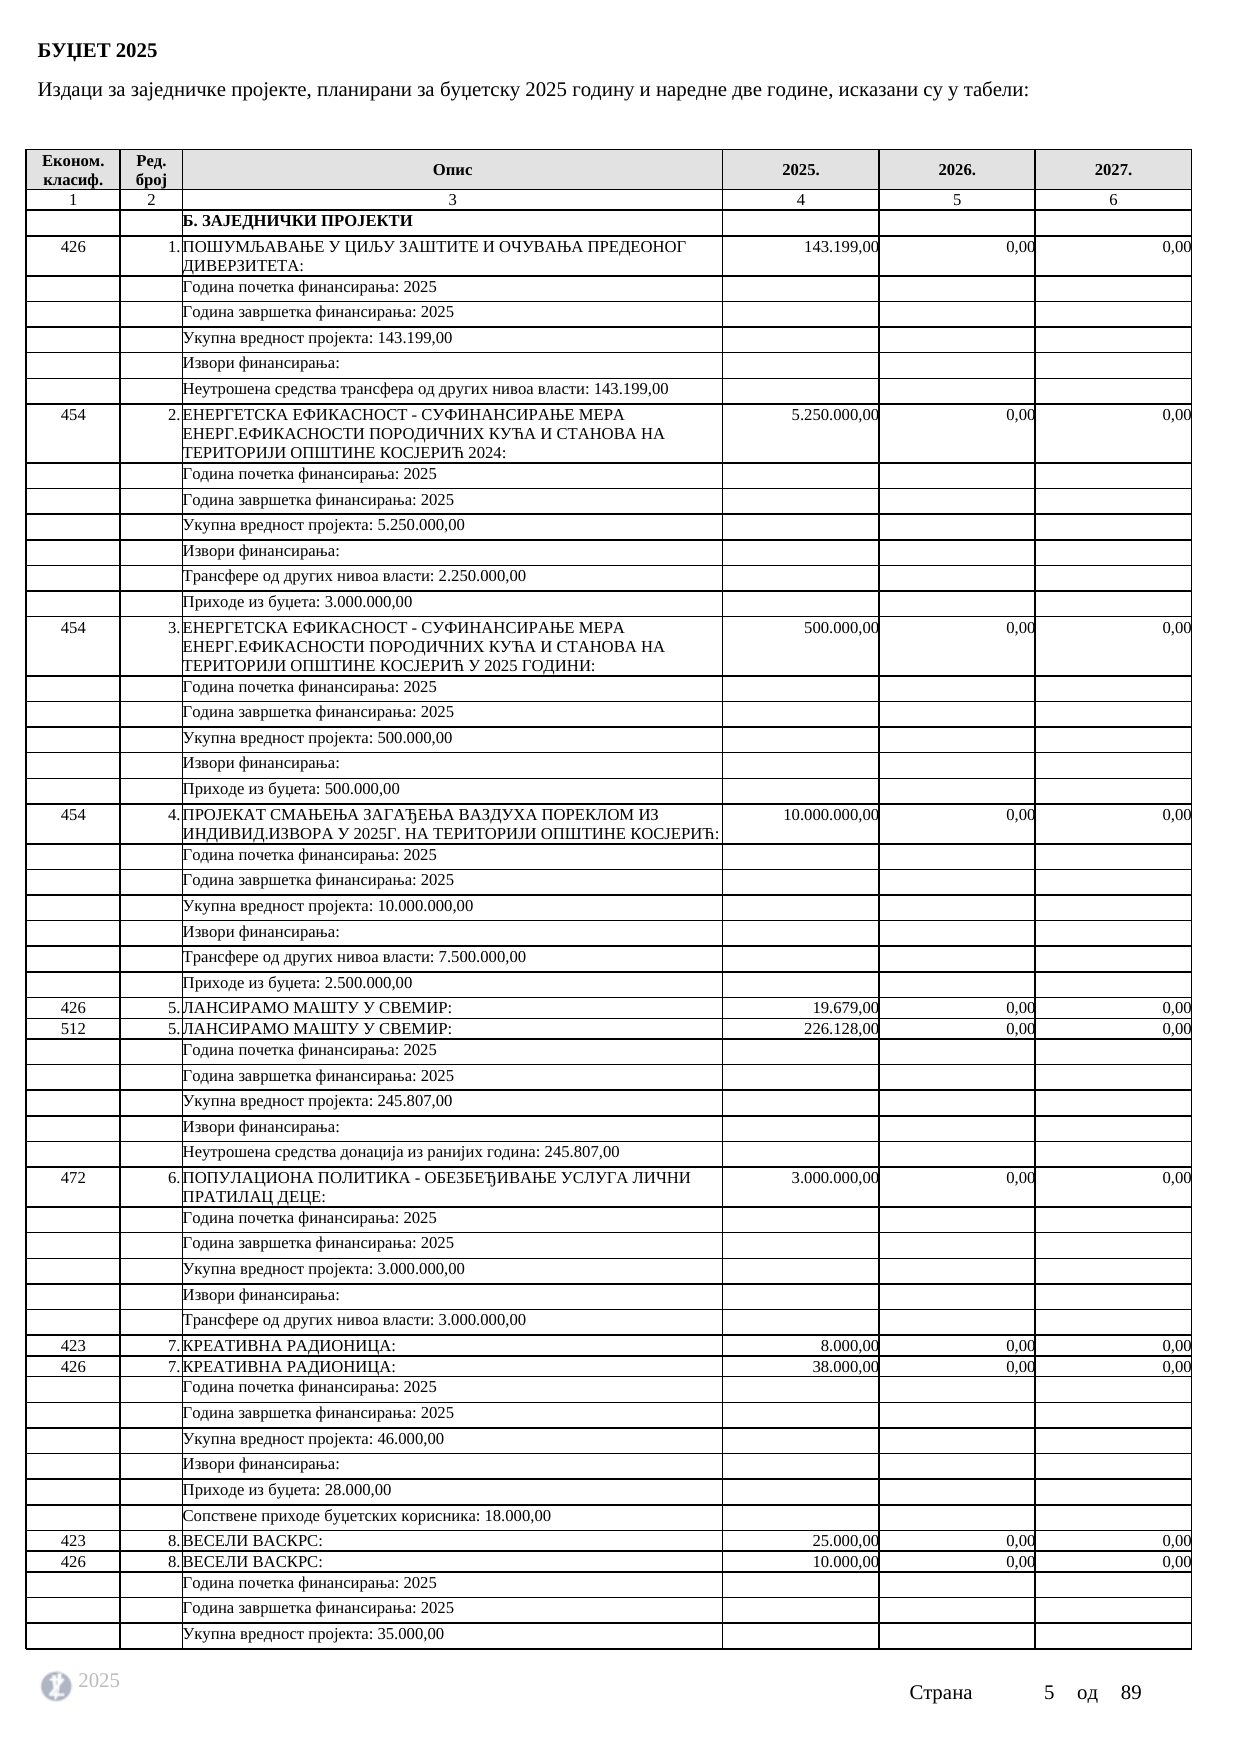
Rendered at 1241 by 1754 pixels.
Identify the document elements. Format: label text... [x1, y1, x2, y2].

table_cell Година завршетка финансирања: 2025 [183, 1403, 722, 1427]
table_header Економ. класиф. [27, 150, 119, 189]
table_cell 0,00 [1036, 237, 1191, 275]
table_cell [27, 1454, 119, 1478]
table_cell [723, 870, 878, 894]
table_cell [1036, 1310, 1191, 1334]
table_cell 0,00 [880, 1531, 1034, 1550]
table_cell 38.000,00 [723, 1357, 878, 1376]
table_cell Година почетка финансирања: 2025 [183, 1573, 722, 1597]
table_cell [723, 1573, 878, 1597]
table_cell [880, 1142, 1034, 1166]
table_cell [121, 592, 182, 616]
table_cell [880, 728, 1034, 752]
table_cell [723, 973, 878, 997]
table_cell Неутрошена средства донација из ранијих година: 245.807,00 [183, 1142, 722, 1166]
table_cell Извори финансирања: [183, 541, 722, 564]
table_cell [723, 1429, 878, 1453]
table_cell [27, 379, 119, 403]
table_cell [27, 728, 119, 752]
table_cell [880, 489, 1034, 513]
table_cell [121, 353, 182, 377]
table_cell [1036, 489, 1191, 513]
table_cell [880, 921, 1034, 945]
table_cell Укупна вредност пројекта: 10.000.000,00 [183, 896, 722, 920]
table_cell 5.250.000,00 [723, 405, 878, 462]
table_cell [27, 515, 119, 539]
table_cell Година почетка финансирања: 2025 [183, 464, 722, 488]
table_cell 454 [27, 805, 119, 843]
table_cell [121, 541, 182, 564]
table_cell ВЕСЕЛИ ВАСКРС: [183, 1531, 722, 1550]
table_cell [27, 1403, 119, 1427]
table_cell [121, 973, 182, 997]
table_cell [1036, 896, 1191, 920]
table_cell [121, 702, 182, 726]
table_cell 454 [27, 405, 119, 462]
table_cell [880, 1506, 1034, 1529]
table_cell Трансфере од других нивоа власти: 2.250.000,00 [183, 566, 722, 590]
table_cell [121, 753, 182, 777]
table_cell [1036, 1480, 1191, 1504]
table_cell Година почетка финансирања: 2025 [183, 845, 722, 868]
table_cell 8. [121, 1531, 182, 1550]
table_cell [121, 779, 182, 803]
table_cell 0,00 [1036, 1552, 1191, 1571]
table_cell [121, 845, 182, 868]
table_cell Укупна вредност пројекта: 245.807,00 [183, 1091, 722, 1115]
table_cell [121, 1429, 182, 1453]
table_cell [121, 947, 182, 971]
table_cell [880, 1091, 1034, 1115]
table_cell [1036, 728, 1191, 752]
table_cell [723, 947, 878, 971]
table_cell [27, 1573, 119, 1597]
table_cell [880, 592, 1034, 616]
table_cell [121, 277, 182, 301]
table_cell [1036, 1454, 1191, 1478]
table_cell 2. [121, 405, 182, 462]
table_cell Укупна вредност пројекта: 143.199,00 [183, 328, 722, 352]
table_cell [121, 896, 182, 920]
table_cell [121, 1065, 182, 1089]
table_cell 10.000,00 [723, 1552, 878, 1571]
table_cell [121, 379, 182, 403]
table_cell [723, 277, 878, 301]
table_cell 6 [1036, 190, 1191, 209]
table_cell [121, 1091, 182, 1115]
table_cell 2 [121, 190, 182, 209]
table_cell [27, 211, 119, 235]
table_cell [121, 489, 182, 513]
table_cell [27, 1480, 119, 1504]
table_cell [723, 328, 878, 352]
table_cell ЛАНСИРАМО МАШТУ У СВЕМИР: [183, 1019, 722, 1038]
table_cell [27, 896, 119, 920]
table_cell [27, 1233, 119, 1257]
table_cell 25.000,00 [723, 1531, 878, 1550]
table_cell [880, 302, 1034, 326]
table_cell [1036, 1598, 1191, 1622]
table_cell [121, 1480, 182, 1504]
table_cell Трансфере од других нивоа власти: 3.000.000,00 [183, 1310, 722, 1334]
table_cell [723, 1506, 878, 1529]
table_cell 0,00 [1036, 1357, 1191, 1376]
table_cell [27, 328, 119, 352]
table_cell ЕНЕРГЕТСКА ЕФИКАСНОСТ - СУФИНАНСИРАЊЕ МЕРА ЕНЕРГ.ЕФИКАСНОСТИ ПОРОДИЧНИХ КУЋА И СТАНОВА НА ТЕРИТОРИЈИ ОПШТИНЕ КОСЈЕРИЋ 2024: [183, 405, 722, 462]
table_cell Извори финансирања: [183, 353, 722, 377]
table_cell [121, 1403, 182, 1427]
table_cell [1036, 702, 1191, 726]
table_cell [121, 464, 182, 488]
table_cell ВЕСЕЛИ ВАСКРС: [183, 1552, 722, 1571]
table_cell Извори финансирања: [183, 1285, 722, 1309]
table_cell [1036, 302, 1191, 326]
table_cell [121, 1598, 182, 1622]
table_cell [1036, 277, 1191, 301]
table_cell [880, 1573, 1034, 1597]
table_cell [1036, 1285, 1191, 1309]
table_cell 0,00 [1036, 805, 1191, 843]
table_cell [723, 779, 878, 803]
table_cell [880, 845, 1034, 868]
table_cell Година завршетка финансирања: 2025 [183, 302, 722, 326]
table_cell 0,00 [880, 405, 1034, 462]
table_cell 0,00 [880, 1552, 1034, 1571]
table_cell [1036, 1040, 1191, 1064]
table_cell [121, 1573, 182, 1597]
table_cell [880, 1233, 1034, 1257]
table_cell ЕНЕРГЕТСКА ЕФИКАСНОСТ - СУФИНАНСИРАЊЕ МЕРА ЕНЕРГ.ЕФИКАСНОСТИ ПОРОДИЧНИХ КУЋА И СТАНОВА НА ТЕРИТОРИЈИ ОПШТИНЕ КОСЈЕРИЋ У 2025 ГОДИНИ: [183, 617, 722, 675]
table_cell [723, 1065, 878, 1089]
table_cell [27, 1310, 119, 1334]
table_cell [880, 464, 1034, 488]
table_cell [121, 1233, 182, 1257]
table_cell Година завршетка финансирања: 2025 [183, 1065, 722, 1089]
table_cell [880, 566, 1034, 590]
table_cell 3.000.000,00 [723, 1168, 878, 1206]
table_cell [1036, 515, 1191, 539]
table_cell [880, 947, 1034, 971]
table_cell [27, 677, 119, 701]
table_cell [121, 1310, 182, 1334]
table_cell [27, 1142, 119, 1166]
table_cell [880, 1598, 1034, 1622]
table_cell Година почетка финансирања: 2025 [183, 1208, 722, 1232]
table_cell [723, 1454, 878, 1478]
table_cell 454 [27, 617, 119, 675]
table_cell Укупна вредност пројекта: 35.000,00 [183, 1624, 722, 1648]
table_cell [880, 1454, 1034, 1478]
table_cell [27, 464, 119, 488]
table_cell [880, 515, 1034, 539]
table_cell [1036, 779, 1191, 803]
table_cell Година завршетка финансирања: 2025 [183, 489, 722, 513]
table_cell Приходе из буџета: 2.500.000,00 [183, 973, 722, 997]
table_cell [1036, 464, 1191, 488]
table_cell 426 [27, 998, 119, 1017]
table_cell [723, 1091, 878, 1115]
table_cell [880, 379, 1034, 403]
table_cell Година почетка финансирања: 2025 [183, 677, 722, 701]
table_cell [723, 1233, 878, 1257]
table_cell [880, 973, 1034, 997]
table_cell [1036, 1259, 1191, 1283]
table_cell ПОШУМЉАВАЊЕ У ЦИЉУ ЗАШТИТЕ И ОЧУВАЊА ПРЕДЕОНОГ ДИВЕРЗИТЕТА: [183, 237, 722, 275]
table_cell [121, 921, 182, 945]
table_cell [27, 1208, 119, 1232]
table_cell 0,00 [880, 1357, 1034, 1376]
table_cell [1036, 1624, 1191, 1648]
table_cell [880, 896, 1034, 920]
table_cell Укупна вредност пројекта: 3.000.000,00 [183, 1259, 722, 1283]
table_cell [880, 702, 1034, 726]
table_cell [27, 1429, 119, 1453]
table_cell [880, 1429, 1034, 1453]
table_cell [27, 592, 119, 616]
table_cell Извори финансирања: [183, 753, 722, 777]
table_cell 4. [121, 805, 182, 843]
table_cell [121, 870, 182, 894]
table_cell [121, 1040, 182, 1064]
table_cell [1036, 1142, 1191, 1166]
table_cell Година почетка финансирања: 2025 [183, 277, 722, 301]
table_cell 5. [121, 998, 182, 1017]
table_cell 0,00 [1036, 1019, 1191, 1038]
table_cell [27, 489, 119, 513]
table_cell [121, 677, 182, 701]
table_cell [27, 353, 119, 377]
table_cell [27, 277, 119, 301]
table_cell 5. [121, 1019, 182, 1038]
table_cell 500.000,00 [723, 617, 878, 675]
table_cell [1036, 921, 1191, 945]
table_cell [27, 1117, 119, 1141]
table_cell Извори финансирања: [183, 1454, 722, 1478]
table_cell [723, 1403, 878, 1427]
table_cell Извори финансирања: [183, 921, 722, 945]
table_cell 423 [27, 1336, 119, 1355]
table_cell [723, 1310, 878, 1334]
table_cell [880, 1285, 1034, 1309]
table_cell [880, 1403, 1034, 1427]
table_cell [880, 328, 1034, 352]
table_cell [880, 541, 1034, 564]
table_cell Година завршетка финансирања: 2025 [183, 870, 722, 894]
table_cell [1036, 973, 1191, 997]
table_cell [1036, 328, 1191, 352]
table_header 2027. [1036, 150, 1191, 189]
table_cell [121, 1624, 182, 1648]
table_cell 1 [27, 190, 119, 209]
table_cell 226.128,00 [723, 1019, 878, 1038]
table_cell 0,00 [880, 1168, 1034, 1206]
table_header Опис [183, 150, 722, 189]
table_cell 512 [27, 1019, 119, 1038]
picture [37, 1668, 75, 1706]
table_cell ЛАНСИРАМО МАШТУ У СВЕМИР: [183, 998, 722, 1017]
table_cell [27, 702, 119, 726]
table_cell [121, 566, 182, 590]
table_cell [1036, 566, 1191, 590]
table_cell [121, 1208, 182, 1232]
table_cell [1036, 677, 1191, 701]
table_cell [723, 515, 878, 539]
table_cell [27, 1624, 119, 1648]
table_cell ПОПУЛАЦИОНА ПОЛИТИКА - ОБЕЗБЕЂИВАЊЕ УСЛУГА ЛИЧНИ ПРАТИЛАЦ ДЕЦЕ: [183, 1168, 722, 1206]
table_cell ПРОЈЕКАТ СМАЊЕЊА ЗАГАЂЕЊА ВАЗДУХА ПОРЕКЛОМ ИЗ ИНДИВИД.ИЗВОРА У 2025Г. НА ТЕРИТОРИЈИ ОПШТИНЕ КОСЈЕРИЋ: [183, 805, 722, 843]
table_cell [723, 353, 878, 377]
table_cell 7. [121, 1357, 182, 1376]
table_cell Извори финансирања: [183, 1117, 722, 1141]
table_cell [27, 541, 119, 564]
table_cell 8.000,00 [723, 1336, 878, 1355]
table_cell [880, 1208, 1034, 1232]
table_cell Година завршетка финансирања: 2025 [183, 1598, 722, 1622]
table_cell 5 [880, 190, 1034, 209]
table_cell [723, 1040, 878, 1064]
table_cell [723, 592, 878, 616]
table_cell Приходе из буџета: 3.000.000,00 [183, 592, 722, 616]
table_cell [27, 302, 119, 326]
table_cell [1036, 379, 1191, 403]
table_cell Година почетка финансирања: 2025 [183, 1040, 722, 1064]
table_cell [1036, 1233, 1191, 1257]
table_cell 10.000.000,00 [723, 805, 878, 843]
table_cell 143.199,00 [723, 237, 878, 275]
table_cell 426 [27, 1552, 119, 1571]
table_cell [723, 1117, 878, 1141]
table_cell [723, 896, 878, 920]
table_cell 426 [27, 237, 119, 275]
table_cell [723, 464, 878, 488]
table_header 2026. [880, 150, 1034, 189]
table_cell [880, 753, 1034, 777]
table_header Издаци за заједничке пројекте, планирани за буџетску 2025 годину и наредне две године, исказани су у табели: [38, 77, 1203, 125]
table_cell Укупна вредност пројекта: 5.250.000,00 [183, 515, 722, 539]
table_cell [27, 779, 119, 803]
table_cell [121, 1506, 182, 1529]
table_cell [121, 328, 182, 352]
table_cell [723, 1142, 878, 1166]
table_cell 0,00 [1036, 1531, 1191, 1550]
table_cell [1036, 1506, 1191, 1529]
table_cell 0,00 [1036, 1168, 1191, 1206]
table_cell 0,00 [880, 1336, 1034, 1355]
table_cell [880, 1117, 1034, 1141]
table_cell Неутрошена средства трансфера од других нивоа власти: 143.199,00 [183, 379, 722, 403]
table_cell [121, 515, 182, 539]
table_cell [27, 947, 119, 971]
table_cell [723, 566, 878, 590]
table_cell [121, 1142, 182, 1166]
table_cell [27, 1377, 119, 1401]
table_cell [1036, 1403, 1191, 1427]
table_cell [880, 779, 1034, 803]
table_cell [27, 973, 119, 997]
table_cell 0,00 [880, 1019, 1034, 1038]
table_cell [121, 1117, 182, 1141]
table_cell 0,00 [1036, 998, 1191, 1017]
table_cell [723, 541, 878, 564]
table_cell [1036, 1208, 1191, 1232]
table_cell [27, 1285, 119, 1309]
table_cell 0,00 [1036, 617, 1191, 675]
table_cell [1036, 1065, 1191, 1089]
table_cell [723, 728, 878, 752]
table_cell [121, 1454, 182, 1478]
table_cell [1036, 1377, 1191, 1401]
table_cell Година завршетка финансирања: 2025 [183, 1233, 722, 1257]
table_cell [880, 1259, 1034, 1283]
table_cell [723, 1377, 878, 1401]
table_cell 8. [121, 1552, 182, 1571]
table_cell [1036, 845, 1191, 868]
table_cell [1036, 1091, 1191, 1115]
table_cell [121, 1377, 182, 1401]
table_cell [880, 870, 1034, 894]
table_cell [27, 753, 119, 777]
table_cell [1036, 753, 1191, 777]
table_cell 3. [121, 617, 182, 675]
table_cell [1036, 1429, 1191, 1453]
table_cell [27, 1040, 119, 1064]
table_cell [723, 1624, 878, 1648]
table_cell [723, 702, 878, 726]
table_cell [27, 1259, 119, 1283]
table_cell [880, 677, 1034, 701]
table_cell [723, 379, 878, 403]
table_cell [1036, 541, 1191, 564]
table_cell [880, 1377, 1034, 1401]
table_cell 472 [27, 1168, 119, 1206]
table_cell [880, 1624, 1034, 1648]
table_cell 6. [121, 1168, 182, 1206]
table_cell [121, 302, 182, 326]
table_cell [1036, 870, 1191, 894]
table_cell [723, 753, 878, 777]
table_cell 0,00 [1036, 405, 1191, 462]
table_cell [723, 1285, 878, 1309]
table_cell [121, 728, 182, 752]
table_cell [723, 1480, 878, 1504]
table_cell 7. [121, 1336, 182, 1355]
table_cell КРЕАТИВНА РАДИОНИЦА: [183, 1336, 722, 1355]
table_cell [27, 870, 119, 894]
table_cell [723, 1259, 878, 1283]
table_cell 0,00 [880, 805, 1034, 843]
table_cell [1036, 353, 1191, 377]
table_cell 0,00 [880, 237, 1034, 275]
table_cell 0,00 [880, 617, 1034, 675]
table_cell [27, 566, 119, 590]
table_cell [121, 1259, 182, 1283]
table_cell [27, 1506, 119, 1529]
table_cell [27, 921, 119, 945]
table_cell Година завршетка финансирања: 2025 [183, 702, 722, 726]
table_cell Б. ЗАЈЕДНИЧКИ ПРОЈЕКТИ [183, 211, 722, 235]
table_cell [880, 353, 1034, 377]
table_cell [723, 1598, 878, 1622]
table_cell [1036, 1117, 1191, 1141]
table_cell [723, 677, 878, 701]
table_cell [880, 211, 1034, 235]
table_header 2025. [723, 150, 878, 189]
table_cell [1036, 1573, 1191, 1597]
table_cell Година почетка финансирања: 2025 [183, 1377, 722, 1401]
table_cell Укупна вредност пројекта: 500.000,00 [183, 728, 722, 752]
table_cell [880, 1480, 1034, 1504]
table_cell Приходе из буџета: 500.000,00 [183, 779, 722, 803]
table_cell 0,00 [880, 998, 1034, 1017]
table_cell Трансфере од других нивоа власти: 7.500.000,00 [183, 947, 722, 971]
table_cell 4 [723, 190, 878, 209]
table_cell [121, 211, 182, 235]
table_cell [121, 1285, 182, 1309]
table_header Ред. број [121, 150, 182, 189]
table_cell [880, 1065, 1034, 1089]
table_cell [1036, 947, 1191, 971]
table_cell [723, 1208, 878, 1232]
table_cell [723, 921, 878, 945]
table_cell [27, 1065, 119, 1089]
table_cell [27, 1091, 119, 1115]
table_cell КРЕАТИВНА РАДИОНИЦА: [183, 1357, 722, 1376]
table_cell [723, 489, 878, 513]
table_cell Укупна вредност пројекта: 46.000,00 [183, 1429, 722, 1453]
table_cell Приходе из буџета: 28.000,00 [183, 1480, 722, 1504]
table_cell [723, 211, 878, 235]
table_cell [880, 1040, 1034, 1064]
table_cell [1036, 592, 1191, 616]
table_cell 1. [121, 237, 182, 275]
table_cell [27, 845, 119, 868]
table_cell 426 [27, 1357, 119, 1376]
table_cell [723, 845, 878, 868]
table_cell Сопствене приходе буџетских корисника: 18.000,00 [183, 1506, 722, 1529]
table_cell [27, 1598, 119, 1622]
table_cell [880, 277, 1034, 301]
table_cell 423 [27, 1531, 119, 1550]
table_cell [1036, 211, 1191, 235]
table_cell 3 [183, 190, 722, 209]
table_cell [723, 302, 878, 326]
table_cell [880, 1310, 1034, 1334]
table_cell 0,00 [1036, 1336, 1191, 1355]
table_cell 19.679,00 [723, 998, 878, 1017]
